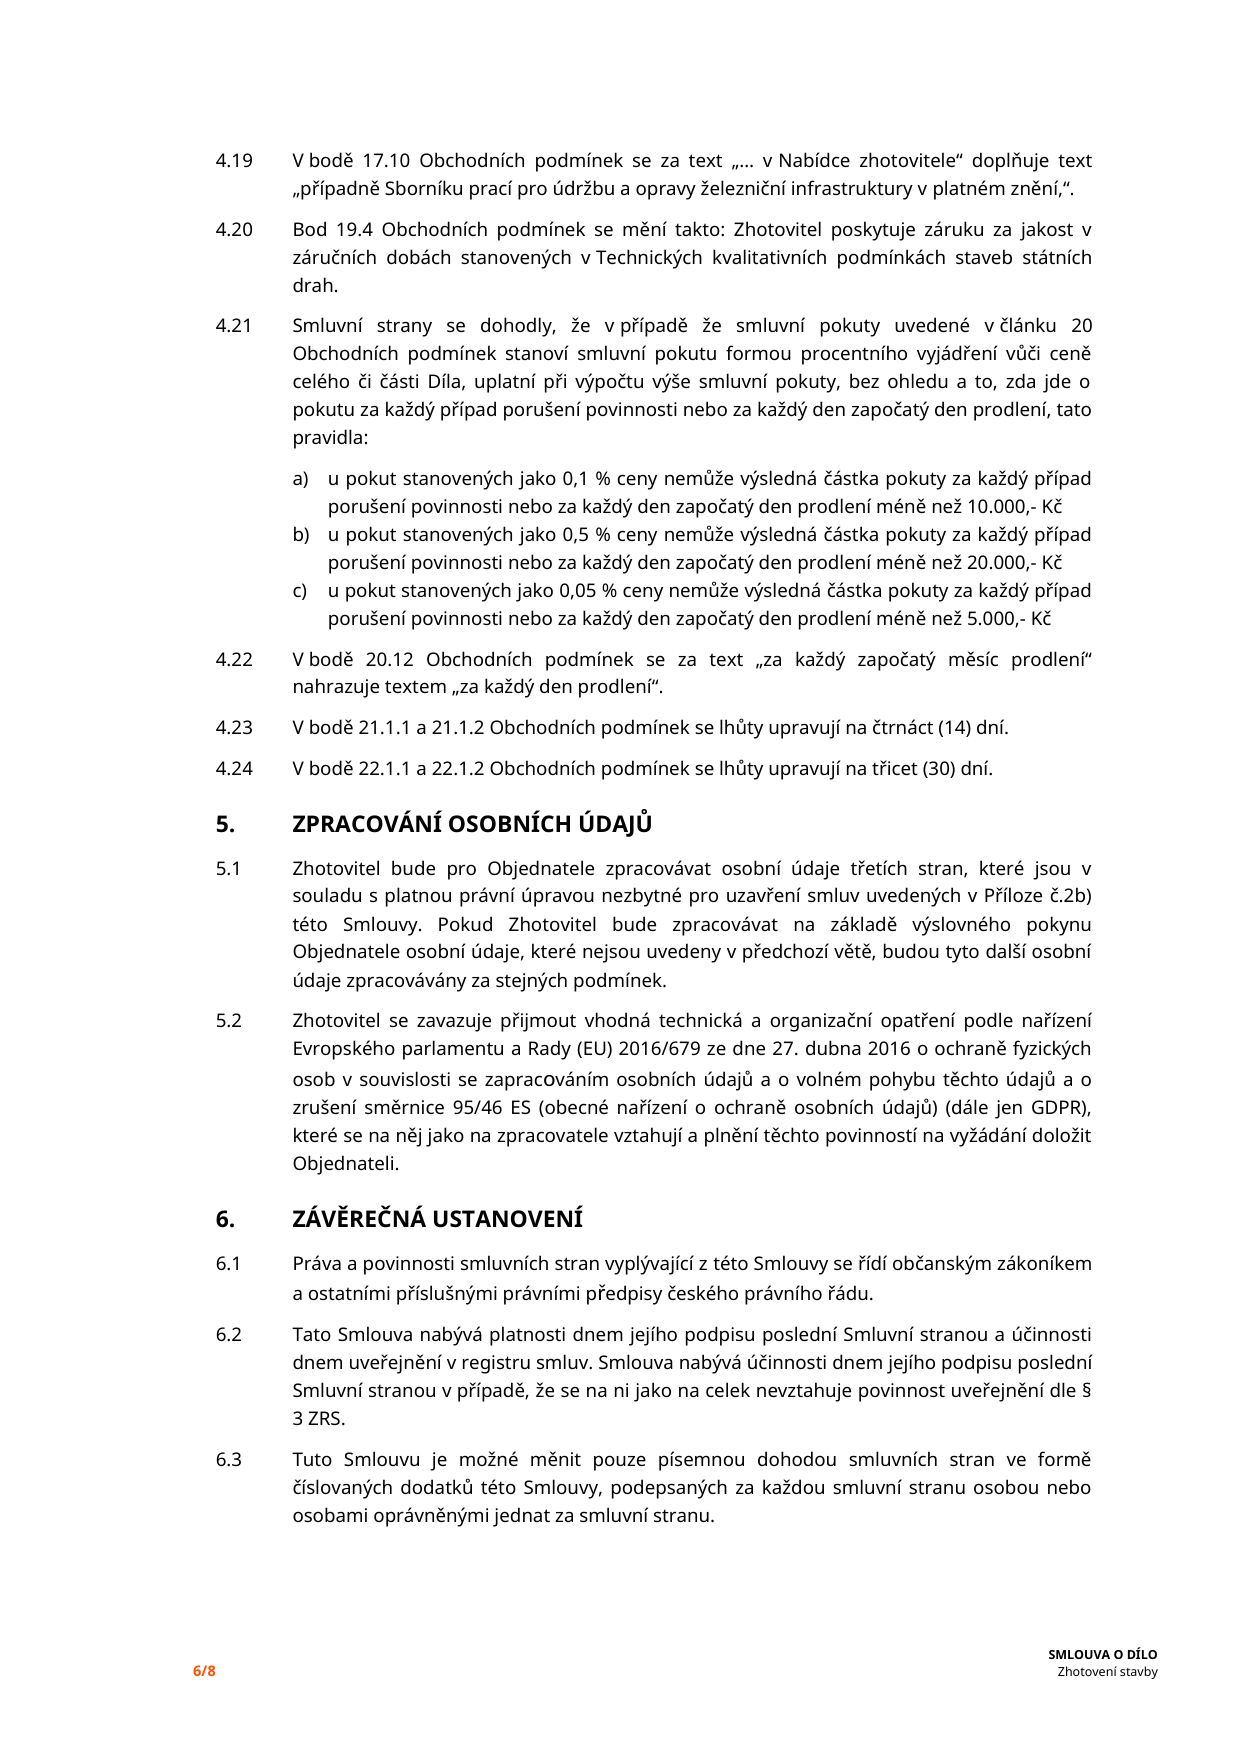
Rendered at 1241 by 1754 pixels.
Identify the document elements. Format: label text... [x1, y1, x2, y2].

text Tuto Smlouvu je možné měnit pouze písemnou dohodou smluvních stran ve formě číslovaných dodatků této Smlouvy, podepsaných za každou smluvní stranu osobou nebo osobami oprávněnými jednat za smluvní stranu. [216, 1446, 1093, 1528]
text Smluvní strany se dohodly, že v případě že smluvní pokuty uvedené v článku 20 Obchodních podmínek stanoví smluvní pokutu formou procentního vyjádření vůči ceně celého či části Díla, uplatní při výpočtu výše smluvní pokuty, bez ohledu a to, zda jde o pokutu za každý případ porušení povinnosti nebo za každý den započatý den prodlení, tato pravidla: [216, 313, 1093, 450]
text V bodě 21.1.1 a 21.1.2 Obchodních podmínek se lhůty upravují na čtrnáct (14) dní. [216, 714, 1093, 740]
text Bod 19.4 Obchodních podmínek se mění takto: Zhotovitel poskytuje záruku za jakost v záručních dobách stanovených v Technických kvalitativních podmínkách staveb státních drah. [216, 216, 1093, 298]
text Práva a povinnosti smluvních stran vyplývající z této Smlouvy se řídí občanským zákoníkem a ostatními příslušnými právními předpisy českého právního řádu. [216, 1250, 1093, 1306]
text u pokut stanovených jako 0,05 % ceny nemůže výsledná částka pokuty za každý případ porušení povinnosti nebo za každý den započatý den prodlení méně než 5.000,- Kč [292, 577, 1093, 631]
text ZÁVĚREČNÁ USTANOVENÍ [216, 1203, 1093, 1234]
text V bodě 20.12 Obchodních podmínek se za text „za každý započatý měsíc prodlení“ nahrazuje textem „za každý den prodlení“. [216, 646, 1093, 699]
text Tato Smlouva nabývá platnosti dnem jejího podpisu poslední Smluvní stranou a účinnosti dnem uveřejnění v registru smluv. Smlouva nabývá účinnosti dnem jejího podpisu poslední Smluvní stranou v případě, že se na ni jako na celek nevztahuje povinnost uveřejnění dle § 3 ZRS. [216, 1322, 1093, 1431]
text u pokut stanovených jako 0,5 % ceny nemůže výsledná částka pokuty za každý případ porušení povinnosti nebo za každý den započatý den prodlení méně než 20.000,- Kč [292, 521, 1093, 575]
text V bodě 22.1.1 a 22.1.2 Obchodních podmínek se lhůty upravují na třicet (30) dní. [216, 755, 1093, 780]
text V bodě 17.10 Obchodních podmínek se za text „… v Nabídce zhotovitele“ doplňuje text „případně Sborníku prací pro údržbu a opravy železniční infrastruktury v platném znění,“. [216, 147, 1093, 201]
text Zhotovitel bude pro Objednatele zpracovávat osobní údaje třetích stran, které jsou v souladu s platnou právní úpravou nezbytné pro uzavření smluv uvedených v Příloze č.2b) této Smlouvy. Pokud Zhotovitel bude zpracovávat na základě výslovného pokynu Objednatele osobní údaje, které nejsou uvedeny v předchozí větě, budou tyto další osobní údaje zpracovávány za stejných podmínek. [216, 855, 1093, 992]
text ZPRACOVÁNÍ OSOBNÍCH ÚDAJŮ [216, 808, 1093, 839]
list u pokut stanovených jako 0,1 % ceny nemůže výsledná částka pokuty za každý případ porušení povinnosti nebo za každý den započatý den prodlení méně než 10.000,- Kč [292, 465, 1093, 519]
text Zhotovitel se zavazuje přijmout vhodná technická a organizační opatření podle nařízení Evropského parlamentu a Rady (EU) 2016/679 ze dne 27. dubna 2016 o ochraně fyzických osob v souvislosti se zapracováním osobních údajů a o volném pohybu těchto údajů a o zrušení směrnice 95/46 ES (obecné nařízení o ochraně osobních údajů) (dále jen GDPR), které se na něj jako na zpracovatele vztahují a plnění těchto povinností na vyžádání doložit Objednateli. [216, 1007, 1093, 1176]
